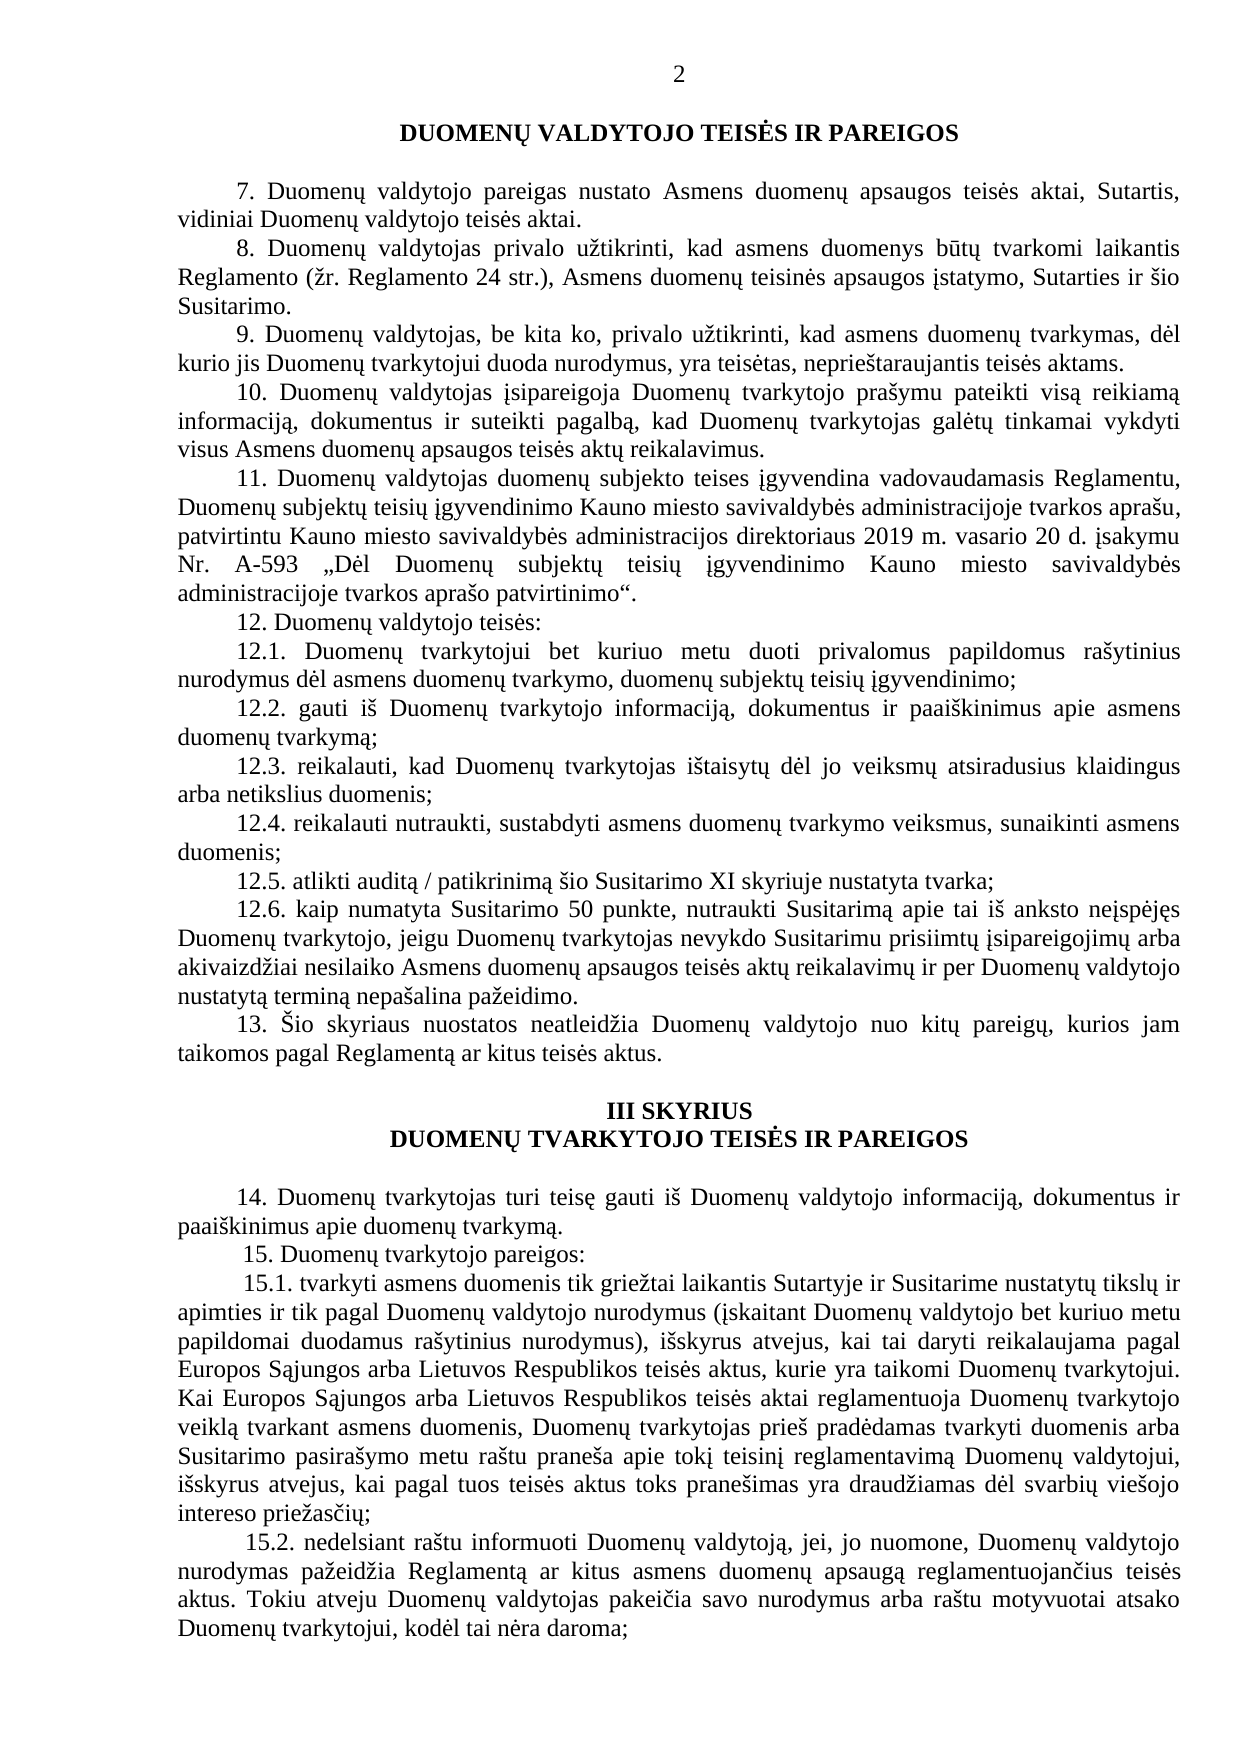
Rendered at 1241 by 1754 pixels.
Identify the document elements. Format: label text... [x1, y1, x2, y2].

text 12.5. atlikti auditą / patikrinimą šio Susitarimo XI skyriuje nustatyta tvarka; [177, 866, 1181, 894]
text 12.2. gauti iš Duomenų tvarkytojo informaciją, dokumentus ir paaiškinimus apie asmens duomenų tvarkymą; [177, 693, 1181, 751]
text 9. Duomenų valdytojas, be kita ko, privalo užtikrinti, kad asmens duomenų tvarkymas, dėl kurio jis Duomenų tvarkytojui duoda nurodymus, yra teisėtas, neprieštaraujantis teisės aktams. [177, 319, 1181, 377]
text III SKYRIUS [177, 1096, 1181, 1124]
text 12.3. reikalauti, kad Duomenų tvarkytojas ištaisytų dėl jo veiksmų atsiradusius klaidingus arba netikslius duomenis; [177, 751, 1181, 808]
text 8. Duomenų valdytojas privalo užtikrinti, kad asmens duomenys būtų tvarkomi laikantis Reglamento (žr. Reglamento 24 str.), Asmens duomenų teisinės apsaugos įstatymo, Sutarties ir šio Susitarimo. [177, 233, 1181, 319]
text 12.6. kaip numatyta Susitarimo 50 punkte, nutraukti Susitarimą apie tai iš anksto neįspėjęs Duomenų tvarkytojo, jeigu Duomenų tvarkytojas nevykdo Susitarimu prisiimtų įsipareigojimų arba akivaizdžiai nesilaiko Asmens duomenų apsaugos teisės aktų reikalavimų ir per Duomenų valdytojo nustatytą terminą nepašalina pažeidimo. [177, 894, 1181, 1009]
text 13. Šio skyriaus nuostatos neatleidžia Duomenų valdytojo nuo kitų pareigų, kurios jam taikomos pagal Reglamentą ar kitus teisės aktus. [177, 1009, 1181, 1067]
text 12.1. Duomenų tvarkytojui bet kuriuo metu duoti privalomus papildomus rašytinius nurodymus dėl asmens duomenų tvarkymo, duomenų subjektų teisių įgyvendinimo; [177, 636, 1181, 693]
text 11. Duomenų valdytojas duomenų subjekto teises įgyvendina vadovaudamasis Reglamentu, Duomenų subjektų teisių įgyvendinimo Kauno miesto savivaldybės administracijoje tvarkos aprašu, patvirtintu Kauno miesto savivaldybės administracijos direktoriaus 2019 m. vasario 20 d. įsakymu Nr. A-593 „Dėl Duomenų subjektų teisių įgyvendinimo Kauno miesto savivaldybės administracijoje tvarkos aprašo patvirtinimo“. [177, 463, 1181, 607]
text 12.4. reikalauti nutraukti, sustabdyti asmens duomenų tvarkymo veiksmus, sunaikinti asmens duomenis; [177, 808, 1181, 866]
text 7. Duomenų valdytojo pareigas nustato Asmens duomenų apsaugos teisės aktai, Sutartis, vidiniai Duomenų valdytojo teisės aktai. [177, 176, 1181, 233]
text 15. Duomenų tvarkytojo pareigos: [177, 1239, 1181, 1268]
text Duomenų tvarkytojo teisės ir pareigos [177, 1124, 1181, 1182]
text DUOMENŲ VALDYTOJO TEISĖS IR PAREIGOS [177, 118, 1181, 147]
text 15.2. nedelsiant raštu informuoti Duomenų valdytoją, jei, jo nuomone, Duomenų valdytojo nurodymas pažeidžia Reglamentą ar kitus asmens duomenų apsaugą reglamentuojančius teisės aktus. Tokiu atveju Duomenų valdytojas pakeičia savo nurodymus arba raštu motyvuotai atsako Duomenų tvarkytojui, kodėl tai nėra daroma; [177, 1527, 1181, 1642]
text 12. Duomenų valdytojo teisės: [236, 607, 1181, 636]
text 14. Duomenų tvarkytojas turi teisę gauti iš Duomenų valdytojo informaciją, dokumentus ir paaiškinimus apie duomenų tvarkymą. [177, 1182, 1181, 1239]
text 10. Duomenų valdytojas įsipareigoja Duomenų tvarkytojo prašymu pateikti visą reikiamą informaciją, dokumentus ir suteikti pagalbą, kad Duomenų tvarkytojas galėtų tinkamai vykdyti visus Asmens duomenų apsaugos teisės aktų reikalavimus. [177, 377, 1181, 463]
text 15.1. tvarkyti asmens duomenis tik griežtai laikantis Sutartyje ir Susitarime nustatytų tikslų ir apimties ir tik pagal Duomenų valdytojo nurodymus (įskaitant Duomenų valdytojo bet kuriuo metu papildomai duodamus rašytinius nurodymus), išskyrus atvejus, kai tai daryti reikalaujama pagal Europos Sąjungos arba Lietuvos Respublikos teisės aktus, kurie yra taikomi Duomenų tvarkytojui. Kai Europos Sąjungos arba Lietuvos Respublikos teisės aktai reglamentuoja Duomenų tvarkytojo veiklą tvarkant asmens duomenis, Duomenų tvarkytojas prieš pradėdamas tvarkyti duomenis arba Susitarimo pasirašymo metu raštu praneša apie tokį teisinį reglamentavimą Duomenų valdytojui, išskyrus atvejus, kai pagal tuos teisės aktus toks pranešimas yra draudžiamas dėl svarbių viešojo intereso priežasčių; [177, 1268, 1181, 1527]
